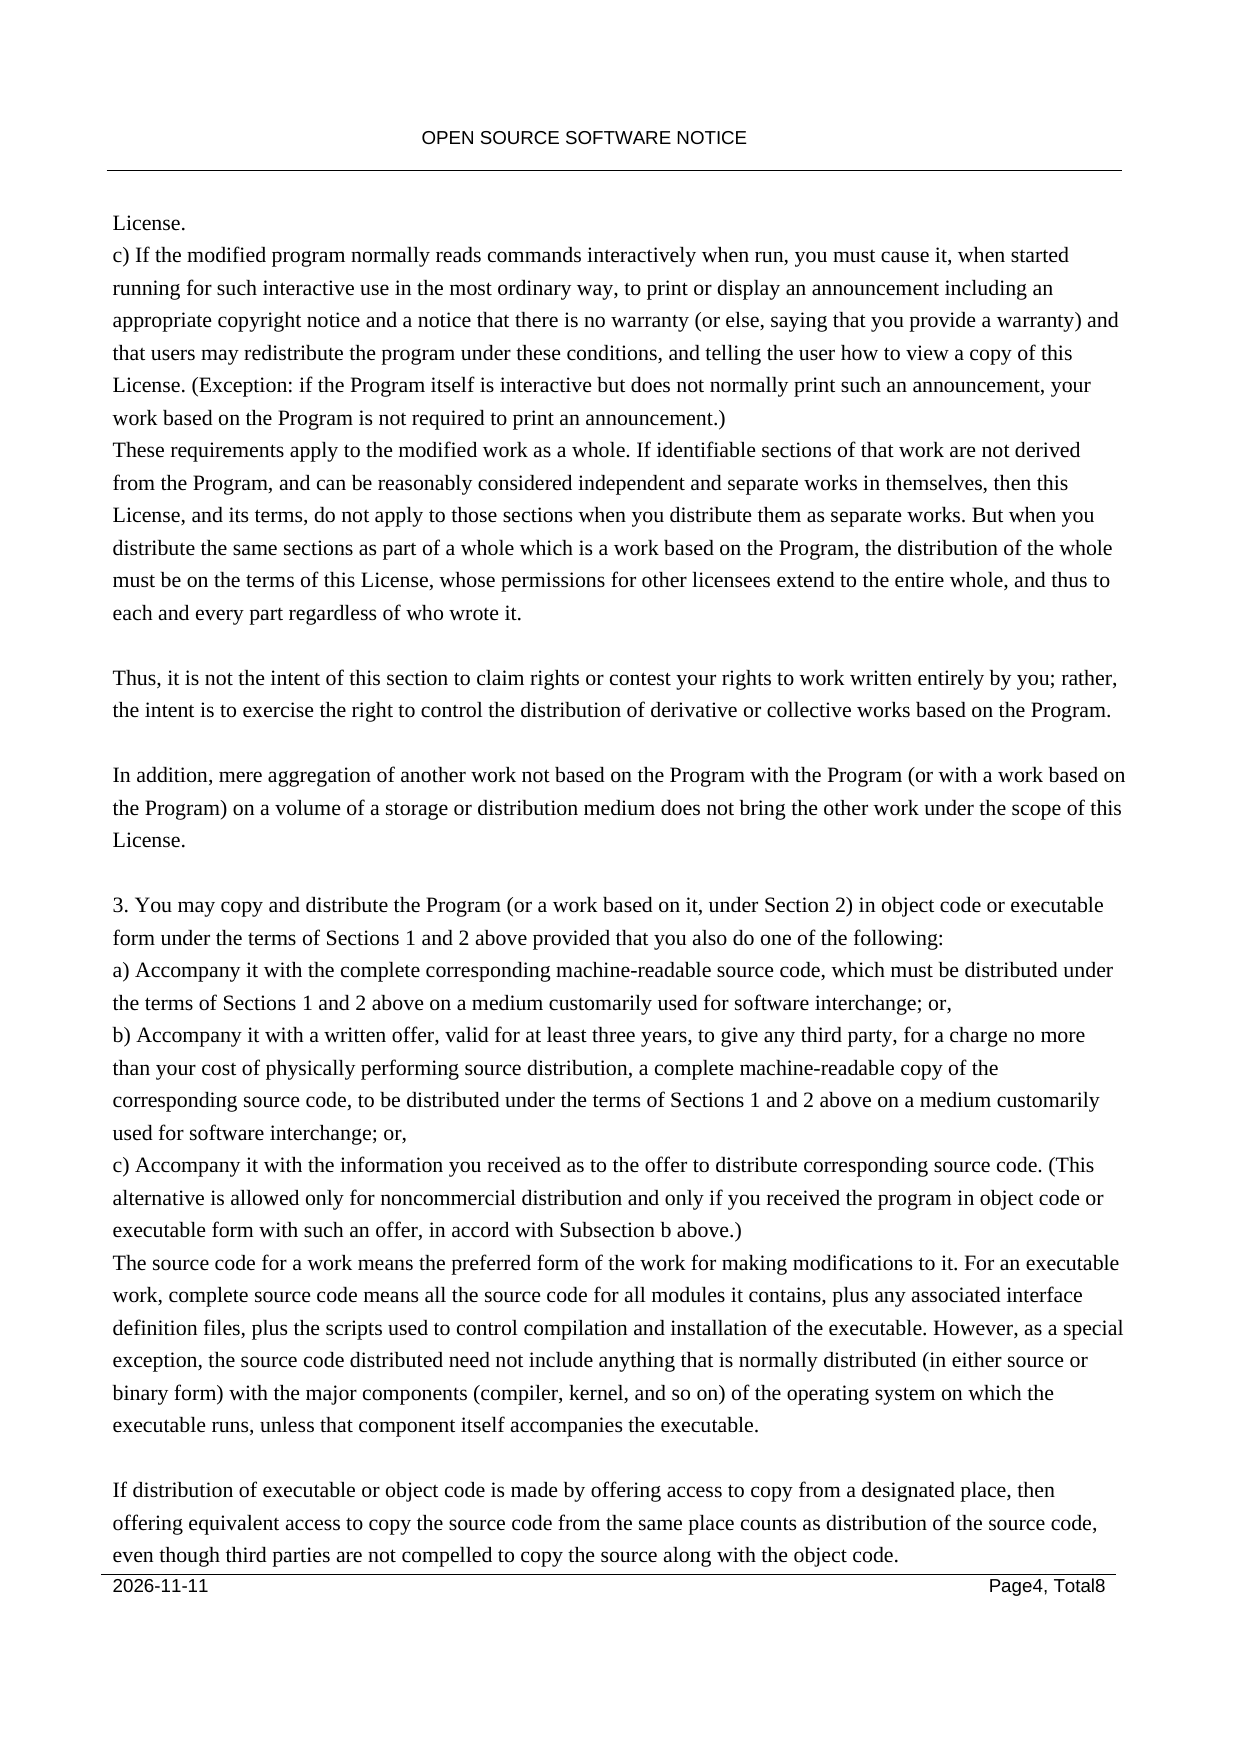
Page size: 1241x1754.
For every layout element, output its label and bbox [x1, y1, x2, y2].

text [112, 206, 1128, 1571]
